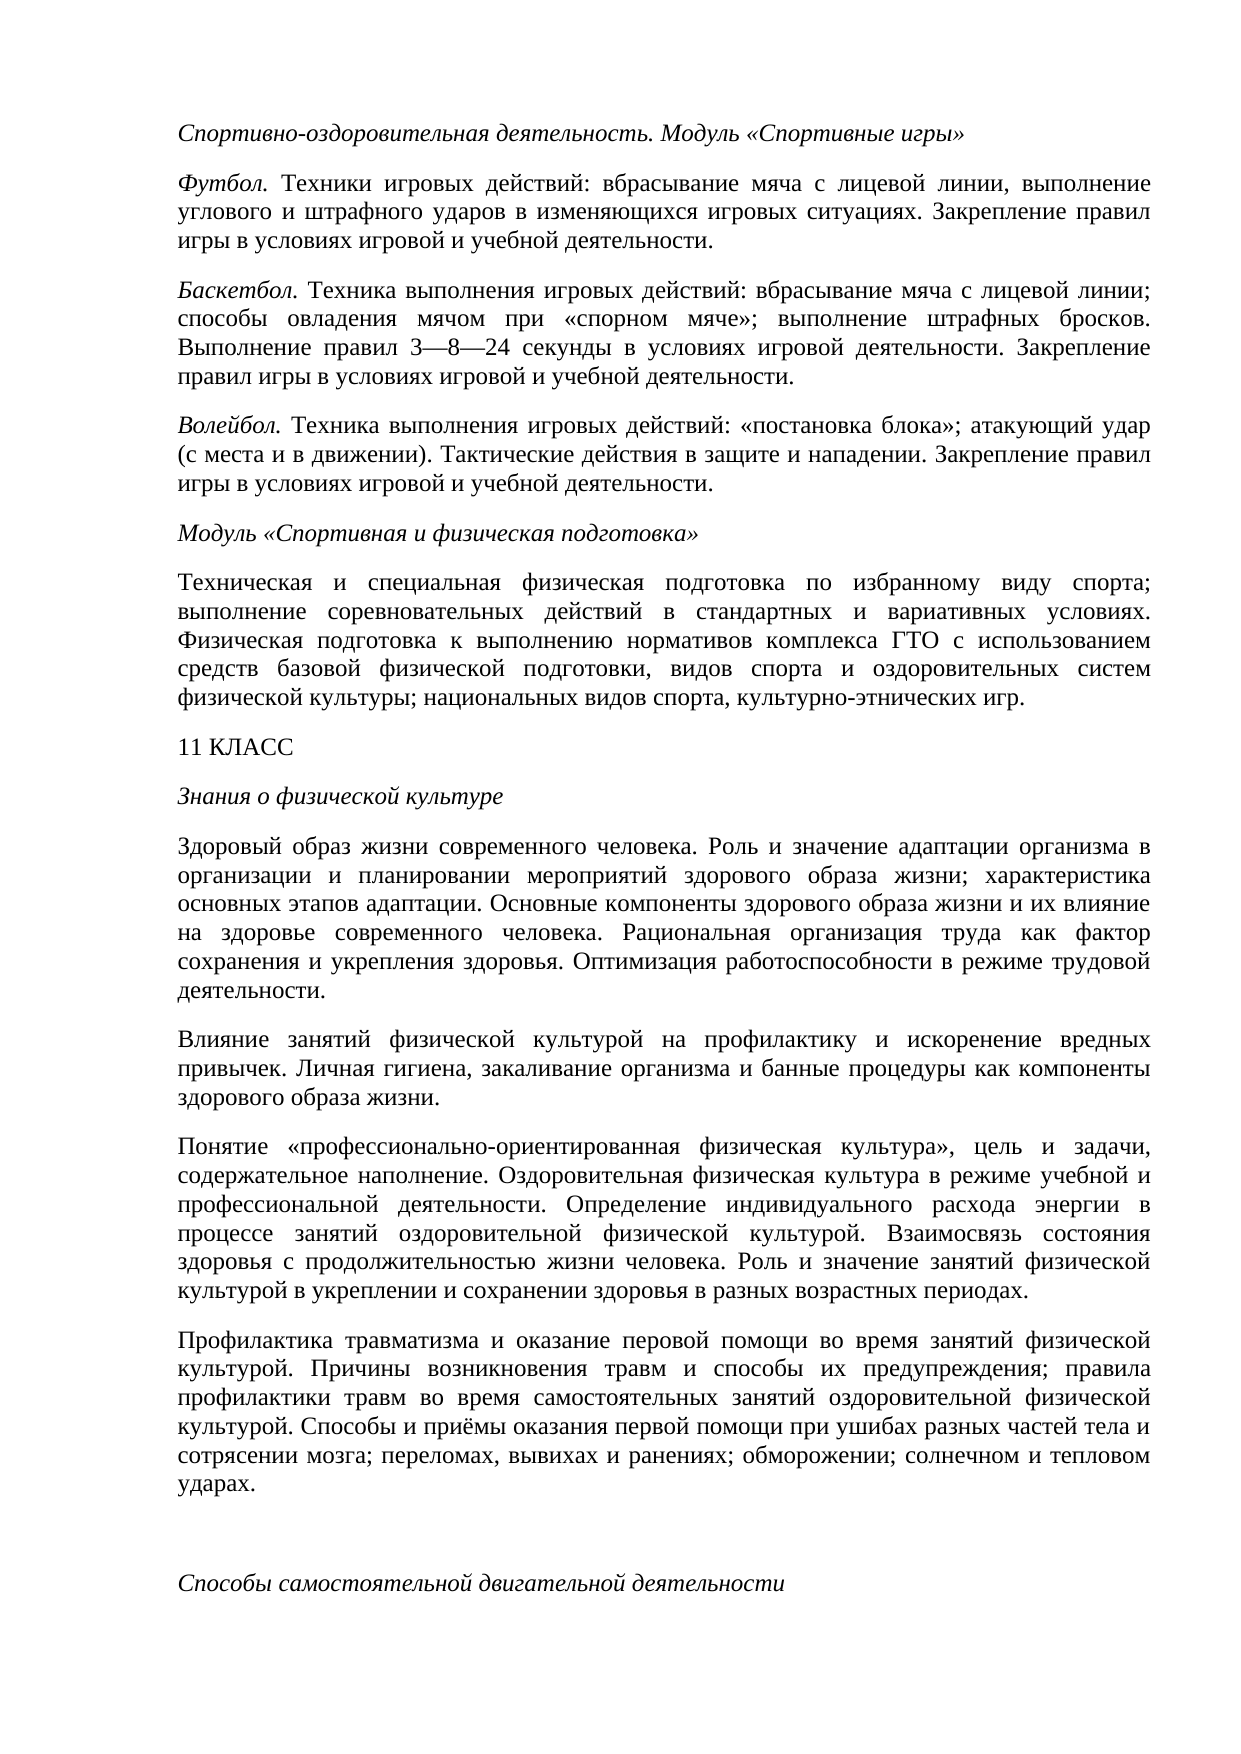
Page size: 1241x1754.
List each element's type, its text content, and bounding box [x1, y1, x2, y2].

text Здоровый образ жизни современного человека. Роль и значение адаптации организма в организации и планировании мероприятий здорового образа жизни; характеристика основных этапов адаптации. Основные компоненты здорового образа жизни и их влияние на здоровье современного человека. Рациональная организация труда как фактор сохранения и укрепления здоровья. Оптимизация работоспособности в режиме трудовой деятельности. [177, 831, 1152, 1003]
text Футбол. Техники игровых действий: вбрасывание мяча с лицевой линии, выполнение углового и штрафного ударов в изменяющихся игровых ситуациях. Закрепление правил игры в условиях игровой и учебной деятельности. [177, 168, 1152, 254]
text Способы самостоятельной двигательной деятельности [177, 1568, 1152, 1596]
text Баскетбол. Техника выполнения игровых действий: вбрасывание мяча с лицевой линии; способы овладения мячом при «спорном мяче»; выполнение штрафных бросков. Выполнение правил 3—8—24 секунды в условиях игровой деятельности. Закрепление правил игры в условиях игровой и учебной деятельности. [177, 275, 1152, 390]
text Влияние занятий физической культурой на профилактику и искоренение вредных привычек. Личная гигиена, закаливание организма и банные процедуры как компоненты здорового образа жизни. [177, 1024, 1152, 1111]
text Знания о физической культуре [177, 781, 1152, 810]
text Модуль «Спортивная и физическая подготовка» [177, 518, 1152, 546]
text Спортивно-оздоровительная деятельность. Модуль «Спортивные игры» [177, 118, 1152, 147]
text Волейбол. Техника выполнения игровых действий: «постановка блока»; атакующий удар (с места и в движении). Тактические действия в защите и нападении. Закрепление правил игры в условиях игровой и учебной деятельности. [177, 411, 1152, 497]
text Профилактика травматизма и оказание перовой помощи во время занятий физической культурой. Причины возникновения травм и способы их предупреждения; правила профилактики травм во время самостоятельных занятий оздоровительной физической культурой. Способы и приёмы оказания первой помощи при ушибах разных частей тела и сотрясении мозга; переломах, вывихах и ранениях; обморожении; солнечном и тепловом ударах. [177, 1325, 1152, 1497]
text Техническая и специальная физическая подготовка по избранному виду спорта; выполнение соревновательных действий в стандартных и вариативных условиях. Физическая подготовка к выполнению нормативов комплекса ГТО с использованием средств базовой физической подготовки, видов спорта и оздоровительных систем физической культуры; национальных видов спорта, культурно-этнических игр. [177, 567, 1152, 711]
text 11 КЛАСС [177, 732, 1152, 761]
text Понятие «профессионально-ориентированная физическая культура», цель и задачи, содержательное наполнение. Оздоровительная физическая культура в режиме учебной и профессиональной деятельности. Определение индивидуального расхода энергии в процессе занятий оздоровительной физической культурой. Взаимосвязь состояния здоровья с продолжительностью жизни человека. Роль и значение занятий физической культурой в укреплении и сохранении здоровья в разных возрастных периодах. [177, 1131, 1152, 1304]
